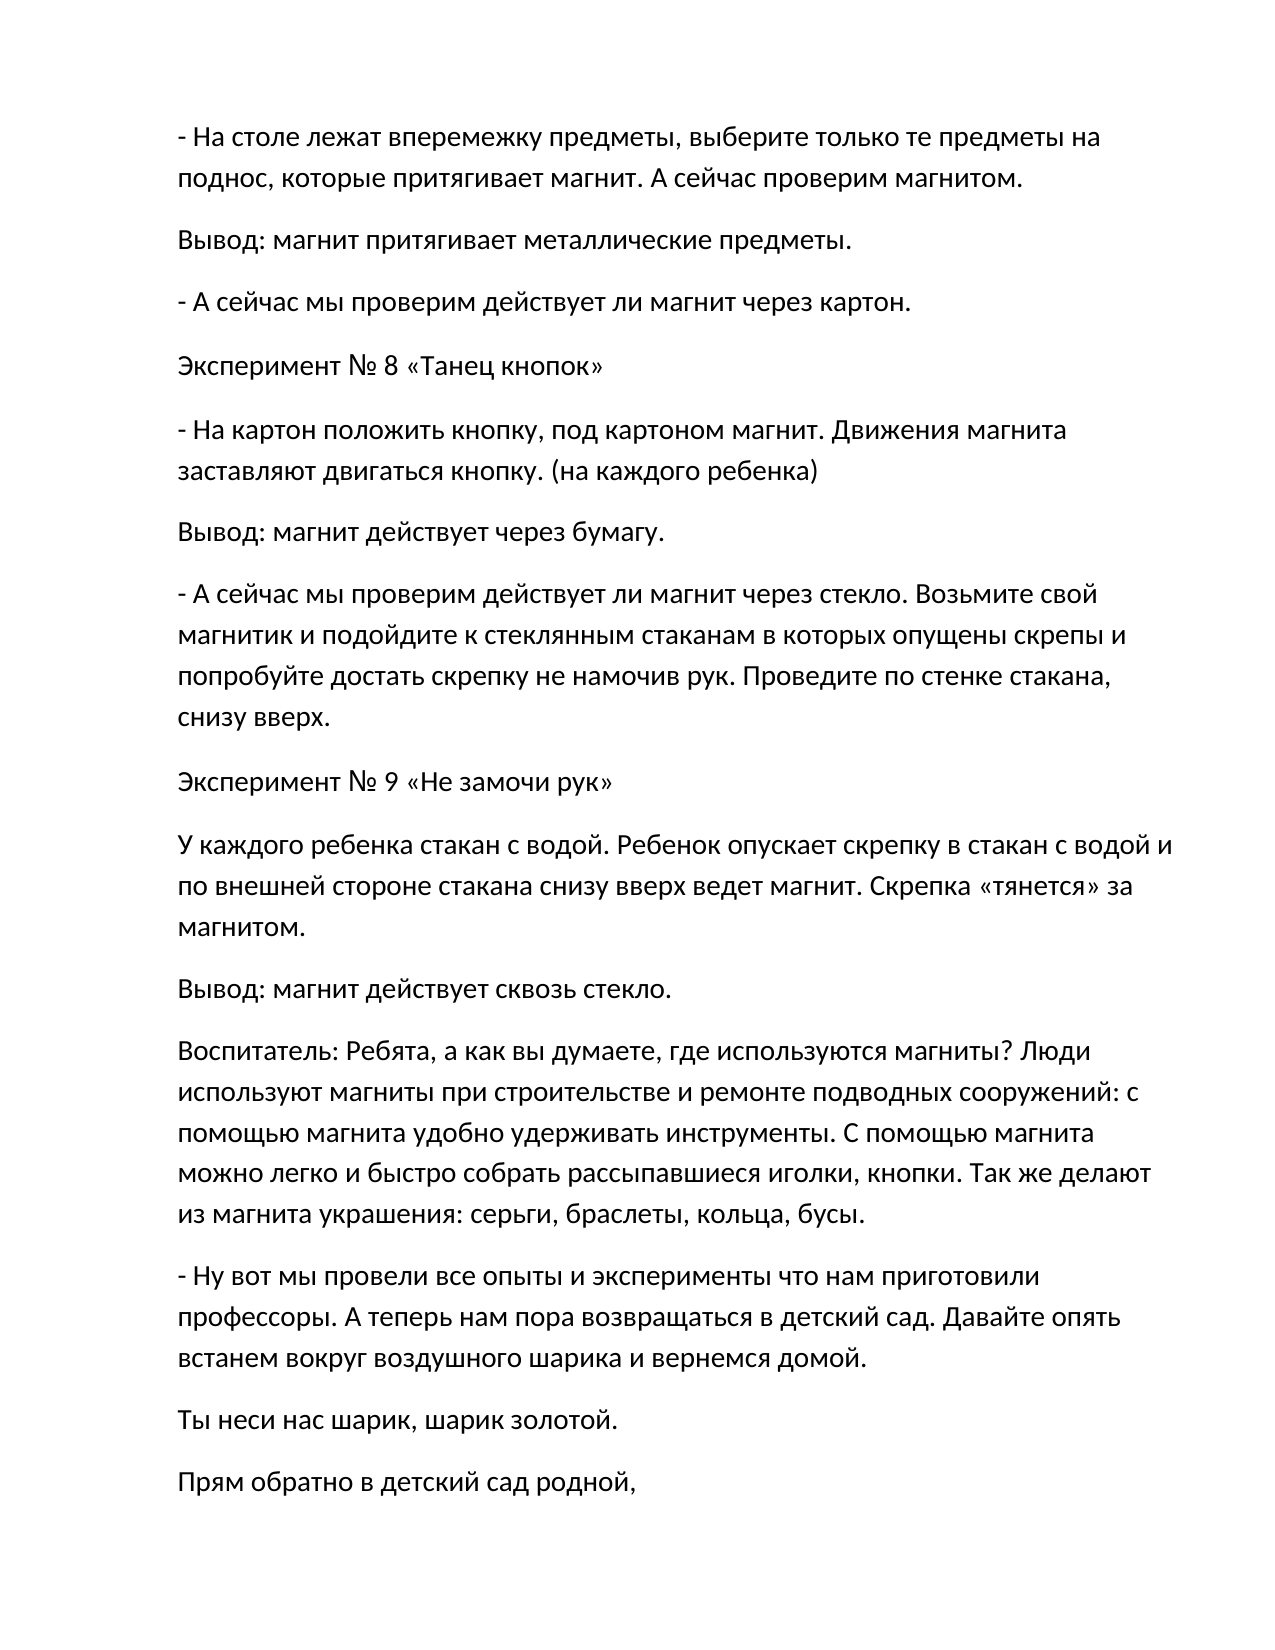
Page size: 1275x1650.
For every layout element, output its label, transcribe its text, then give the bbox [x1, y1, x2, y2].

text Вывод: магнит притягивает металлические предметы. [177, 221, 1186, 256]
text - А сейчас мы проверим действует ли магнит через стекло. Возьмите свой магнитик и подойдите к стеклянным стаканам в которых опущены скрепы и попробуйте достать скрепку не намочив рук. Проведите по стенке стакана, снизу вверх. [177, 575, 1186, 734]
text Воспитатель: Ребята, а как вы думаете, где используются магниты? Люди используют магниты при строительстве и ремонте подводных сооружений: с помощью магнита удобно удерживать инструменты. С помощью магнита можно легко и быстро собрать рассыпавшиеся иголки, кнопки. Так же делают из магнита украшения: серьги, браслеты, кольца, бусы. [177, 1032, 1186, 1231]
text - Ну вот мы провели все опыты и эксперименты что нам приготовили профессоры. А теперь нам пора возвращаться в детский сад. Давайте опять встанем вокруг воздушного шарика и вернемся домой. [177, 1257, 1186, 1375]
text У каждого ребенка стакан с водой. Ребенок опускает скрепку в стакан с водой и по внешней стороне стакана снизу вверх ведет магнит. Скрепка «тянется» за магнитом. [177, 826, 1186, 944]
text Прям обратно в детский сад родной, [177, 1463, 1186, 1498]
text Вывод: магнит действует сквозь стекло. [177, 970, 1186, 1006]
text Ты неси нас шарик, шарик золотой. [177, 1401, 1186, 1437]
text - А сейчас мы проверим действует ли магнит через картон. [177, 283, 1186, 318]
text - На столе лежат вперемежку предметы, выберите только те предметы на поднос, которые притягивает магнит. А сейчас проверим магнитом. [177, 118, 1186, 195]
text Эксперимент № 8 «Танец кнопок» [177, 344, 1186, 384]
text Эксперимент № 9 «Не замочи рук» [177, 760, 1186, 799]
text Вывод: магнит действует через бумагу. [177, 513, 1186, 549]
text - На картон положить кнопку, под картоном магнит. Движения магнита заставляют двигаться кнопку. (на каждого ребенка) [177, 411, 1186, 487]
